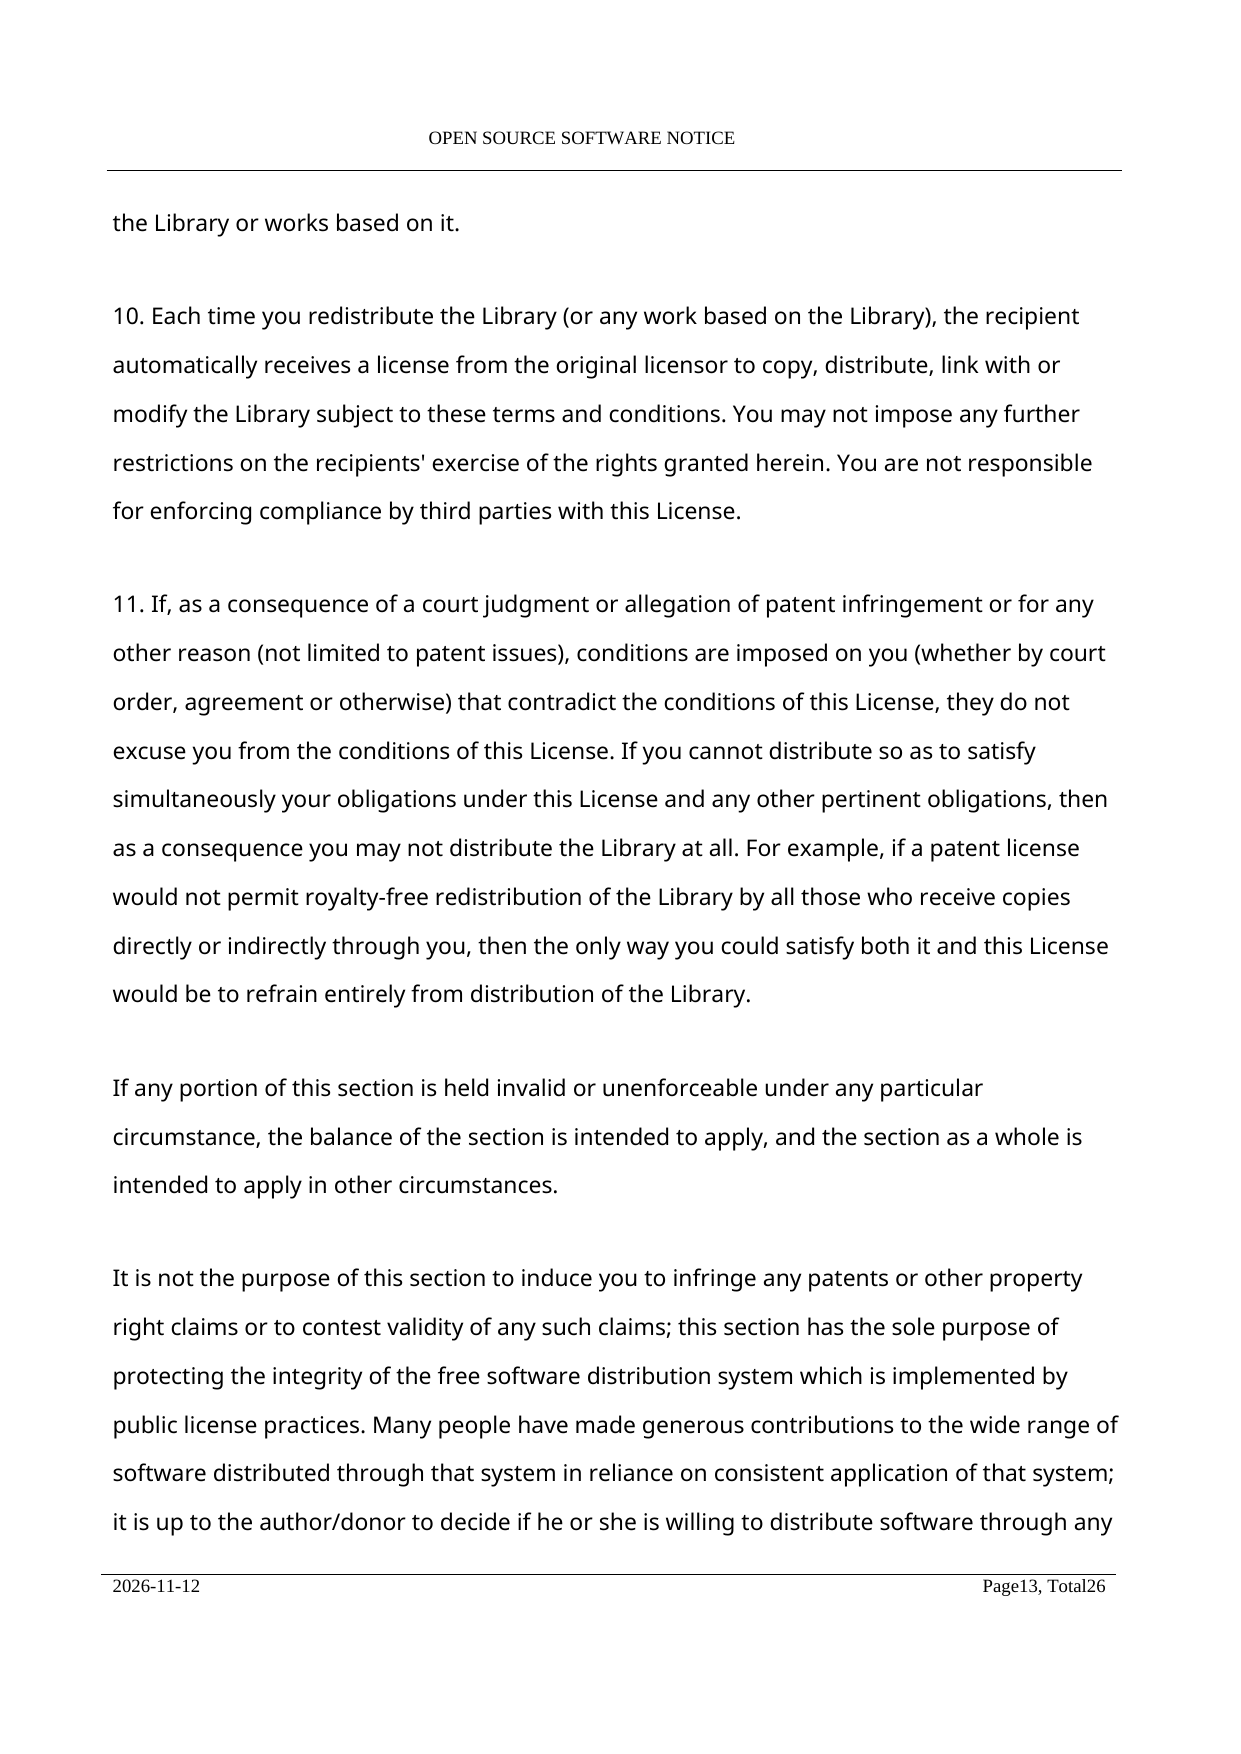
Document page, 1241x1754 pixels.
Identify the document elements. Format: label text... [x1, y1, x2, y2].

text 10. Each time you redistribute the Library (or any work based on the Library), the recipient automatically receives a license from the original licensor to copy, distribute, link with or modify the Library subject to these terms and conditions. You may not impose any further restrictions on the recipients' exercise of the rights granted herein. You are not responsible for enforcing compliance by third parties with this License. [112, 299, 1128, 527]
text If any portion of this section is held invalid or unenforceable under any particular circumstance, the balance of the section is intended to apply, and the section as a whole is intended to apply in other circumstances. [112, 1071, 1128, 1201]
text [112, 1262, 1128, 1538]
text 11. If, as a consequence of a court judgment or allegation of patent infringement or for any other reason (not limited to patent issues), conditions are imposed on you (whether by court order, agreement or otherwise) that contradict the conditions of this License, they do not excuse you from the conditions of this License. If you cannot distribute so as to satisfy simultaneously your obligations under this License and any other pertinent obligations, then as a consequence you may not distribute the Library at all. For example, if a patent license would not permit royalty-free redistribution of the Library by all those who receive copies directly or indirectly through you, then the only way you could satisfy both it and this License would be to refrain entirely from distribution of the Library. [112, 588, 1128, 1010]
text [112, 206, 1128, 239]
